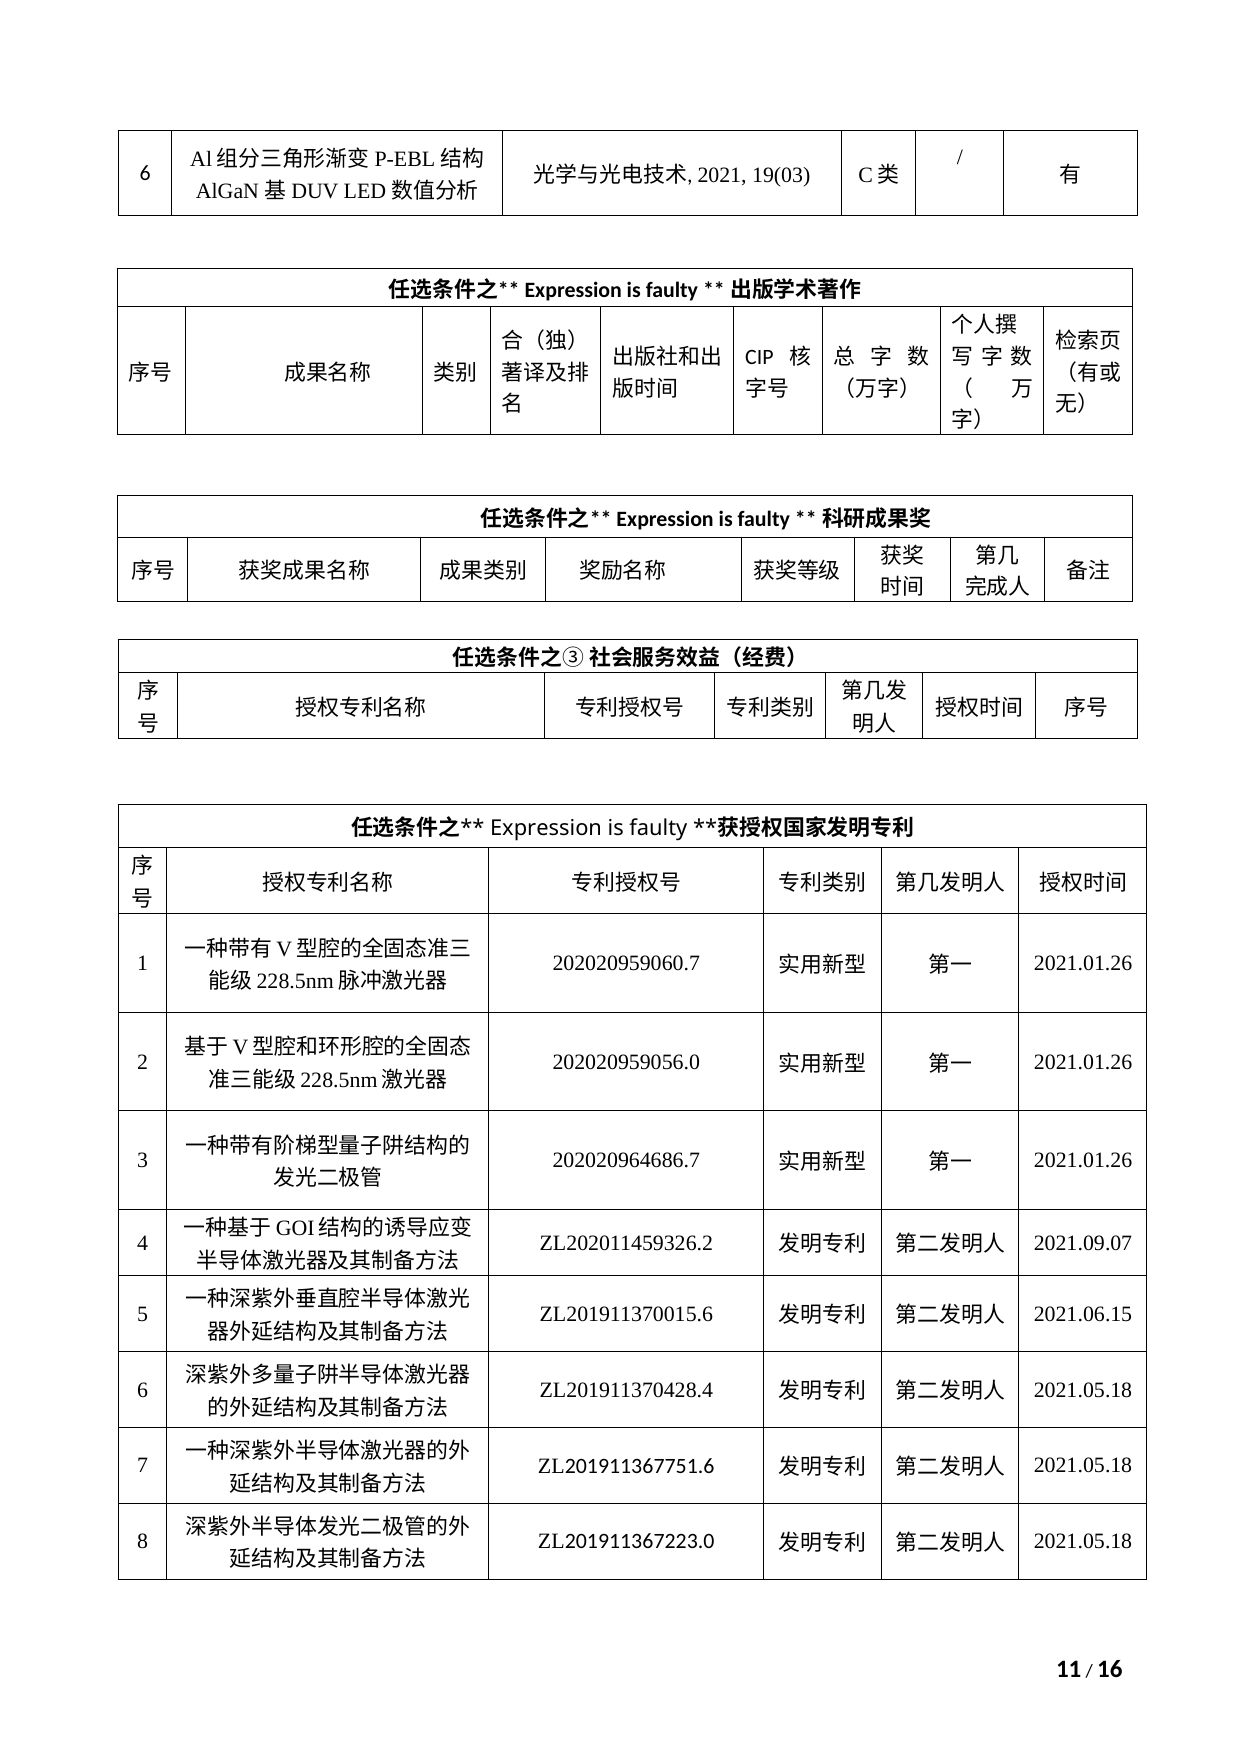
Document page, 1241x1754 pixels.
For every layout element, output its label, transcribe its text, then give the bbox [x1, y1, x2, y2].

table_cell 第一 [882, 1111, 1018, 1209]
table_cell 备注 [1045, 538, 1132, 601]
table_cell 有 [1004, 131, 1137, 215]
table_cell 获奖 时间 [855, 538, 950, 601]
table_cell ZL201911370428.4 [489, 1352, 763, 1427]
table_cell 2021.01.26 [1019, 914, 1146, 1012]
table_cell 发明专利 [764, 1428, 881, 1503]
table_cell ZL202011459326.2 [489, 1210, 763, 1275]
table_cell 深紫外半导体发光二极管的外延结构及其制备方法 [167, 1504, 488, 1578]
table_cell 一种带有V型腔的全固态准三能级228.5nm脉冲激光器 [167, 914, 488, 1012]
table_cell Al组分三角形渐变 P-EBL 结构 AlGaN 基 DUV LED 数值分析 [172, 131, 502, 215]
table_cell ZL201911367223.0 [489, 1504, 763, 1578]
table_cell 基于V型腔和环形腔的全固态准三能级228.5nm激光器 [167, 1013, 488, 1110]
table_cell 一种带有阶梯型量子阱结构的发光二极管 [167, 1111, 488, 1209]
table_cell 成果名称 [186, 307, 422, 434]
table_cell 授权专利名称 [167, 848, 488, 913]
table_cell 一种深紫外垂直腔半导体激光器外延结构及其制备方法 [167, 1276, 488, 1351]
table_cell 202020959056.0 [489, 1013, 763, 1110]
table_cell 8 [119, 1504, 166, 1578]
table_cell 授权专利名称 [178, 673, 544, 738]
table_cell 第二发明人 [882, 1210, 1018, 1275]
table_cell 深紫外多量子阱半导体激光器的外延结构及其制备方法 [167, 1352, 488, 1427]
table_cell 光学与光电技术, 2021, 19(03) [503, 131, 841, 215]
table_cell 专利授权号 [489, 848, 763, 913]
table_cell 序号 [119, 848, 166, 913]
table_cell 获奖成果名称 [188, 538, 420, 601]
table_cell CIP核字号 [734, 307, 822, 434]
table_cell 一种深紫外半导体激光器的外延结构及其制备方法 [167, 1428, 488, 1503]
table_cell 发明专利 [764, 1210, 881, 1275]
table_cell 出版社和出版时间 [601, 307, 733, 434]
table_header 任选条件之① 出版学术著作 [118, 269, 1132, 306]
table_cell ZL201911367751.6 [489, 1428, 763, 1503]
table_cell 奖励名称 [546, 538, 741, 601]
table_cell 第几发明人 [826, 673, 922, 738]
table_cell 2021.01.26 [1019, 1111, 1146, 1209]
table_cell 6 [119, 131, 171, 215]
table_cell 2021.01.26 [1019, 1013, 1146, 1110]
table_cell 发明专利 [764, 1352, 881, 1427]
table_cell 发明专利 [764, 1504, 881, 1578]
table_cell C类 [842, 131, 915, 215]
table_cell 类别 [423, 307, 490, 434]
table_cell 实用新型 [764, 1013, 881, 1110]
table_cell 3 [119, 1111, 166, 1209]
table_cell 2 [119, 1013, 166, 1110]
table_cell 2021.05.18 [1019, 1504, 1146, 1578]
table_cell 成果类别 [421, 538, 545, 601]
table_cell / [916, 131, 1003, 215]
table_header 任选条件之② 科研成果奖 [118, 496, 1132, 537]
table_cell 专利类别 [764, 848, 881, 913]
table_cell 4 [119, 1210, 166, 1275]
table_cell 合（独）著译及排名 [491, 307, 600, 434]
table_cell 总字数（万字） [823, 307, 940, 434]
table_cell 序号 [1036, 673, 1137, 738]
table_cell 检索页（有或无） [1044, 307, 1132, 434]
table_cell 1 [119, 914, 166, 1012]
table_cell 授权时间 [1019, 848, 1146, 913]
table_cell 专利类别 [715, 673, 825, 738]
table_cell 第一 [882, 914, 1018, 1012]
table_cell 第几 完成人 [951, 538, 1044, 601]
table_cell 一种基于GOI结构的诱导应变半导体激光器及其制备方法 [167, 1210, 488, 1275]
table_cell 2021.06.15 [1019, 1276, 1146, 1351]
table_cell 序号 [118, 538, 187, 601]
table_cell 第一 [882, 1013, 1018, 1110]
table_cell 序号 [119, 673, 177, 738]
table_cell 专利授权号 [545, 673, 714, 738]
table_cell 第二发明人 [882, 1352, 1018, 1427]
table_cell 7 [119, 1428, 166, 1503]
table_cell 第二发明人 [882, 1504, 1018, 1578]
table_cell 2021.05.18 [1019, 1428, 1146, 1503]
table_header 任选条件之③ 社会服务效益（经费） [119, 640, 1137, 672]
table_header 任选条件之④获授权国家发明专利 [119, 805, 1146, 847]
table_cell 实用新型 [764, 914, 881, 1012]
table_cell 第二发明人 [882, 1276, 1018, 1351]
table_cell 发明专利 [764, 1276, 881, 1351]
table_cell 202020959060.7 [489, 914, 763, 1012]
table_cell 序号 [118, 307, 185, 434]
table_cell 第几发明人 [882, 848, 1018, 913]
table_cell 2021.09.07 [1019, 1210, 1146, 1275]
table_cell ZL201911370015.6 [489, 1276, 763, 1351]
table_cell 5 [119, 1276, 166, 1351]
table_cell 授权时间 [923, 673, 1035, 738]
table_cell 2021.05.18 [1019, 1352, 1146, 1427]
table_cell 获奖等级 [742, 538, 854, 601]
table_cell 202020964686.7 [489, 1111, 763, 1209]
table_cell 实用新型 [764, 1111, 881, 1209]
table_cell 第二发明人 [882, 1428, 1018, 1503]
table_cell 个人撰 写字数（万字） [941, 307, 1043, 434]
table_cell 6 [119, 1352, 166, 1427]
